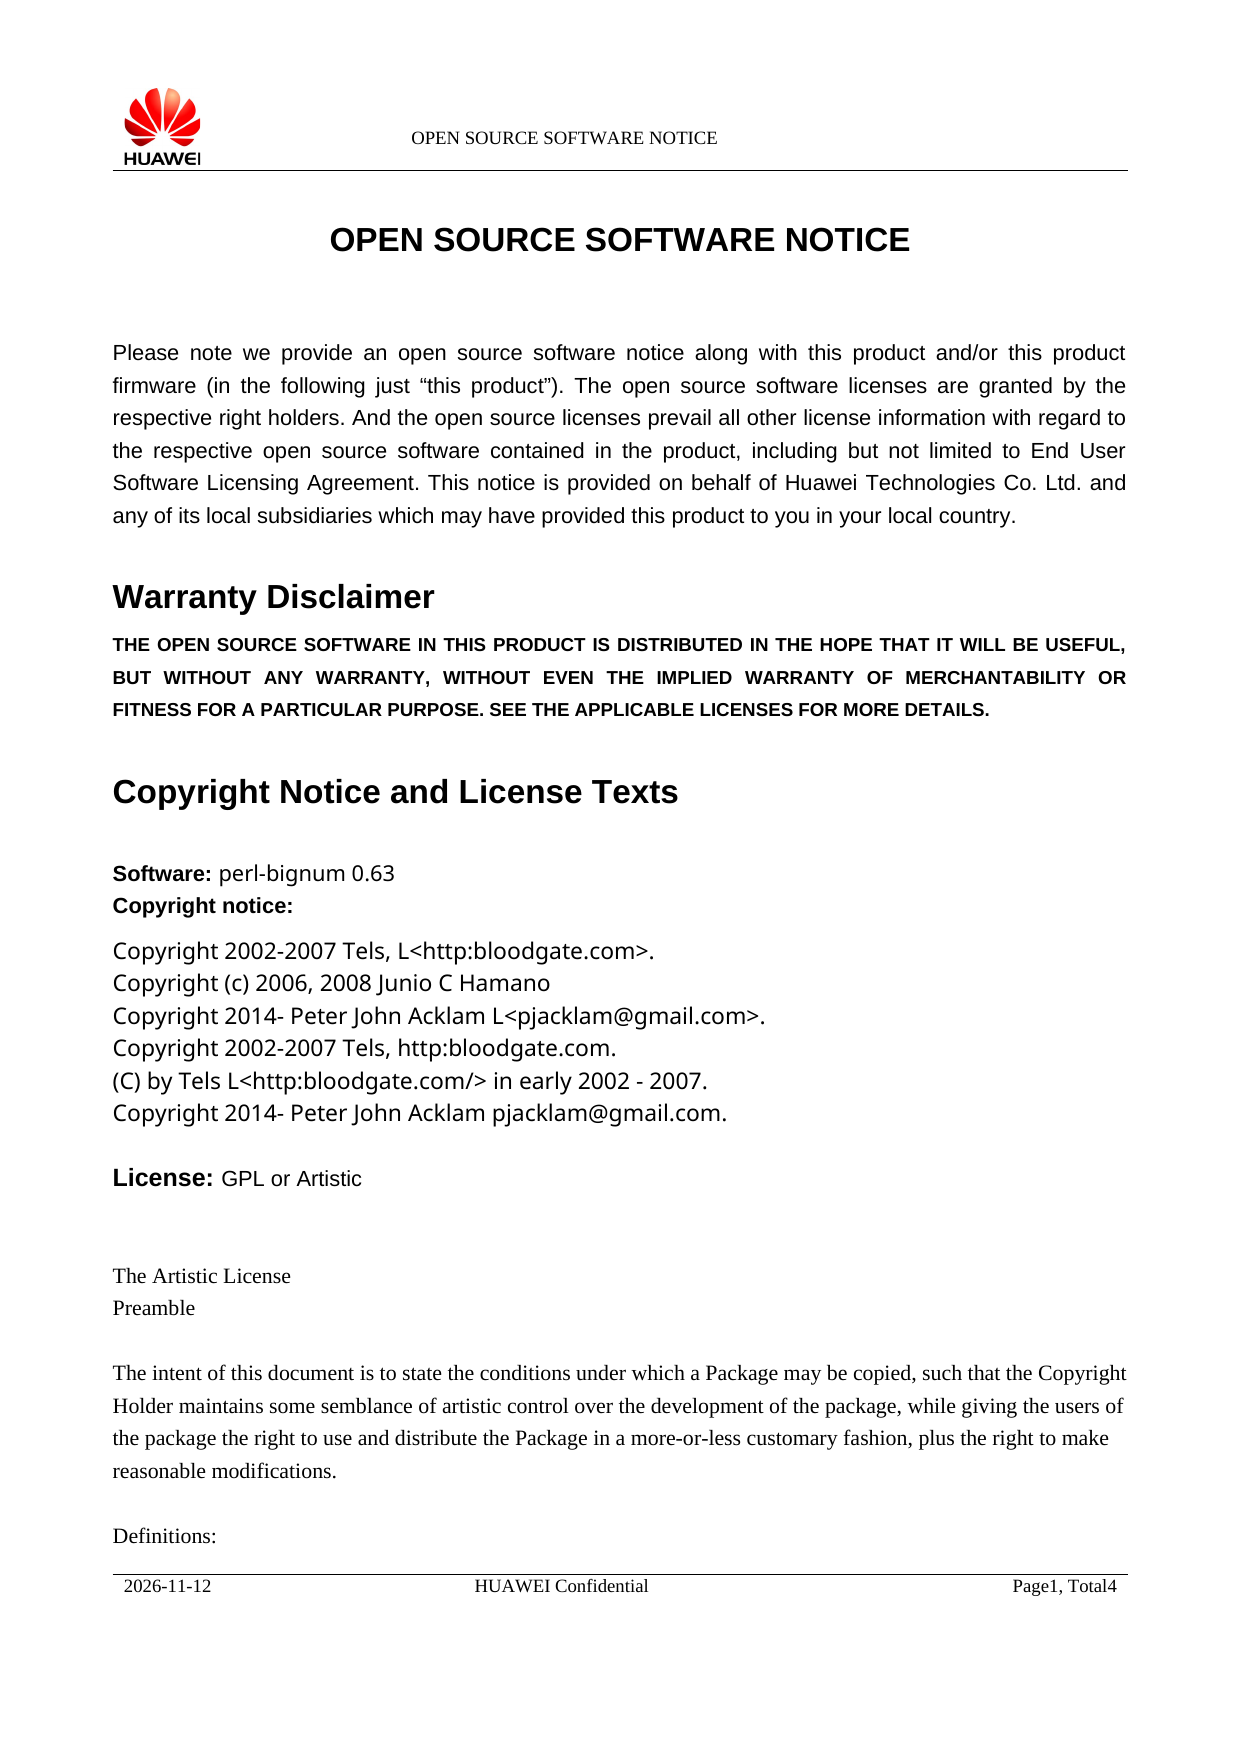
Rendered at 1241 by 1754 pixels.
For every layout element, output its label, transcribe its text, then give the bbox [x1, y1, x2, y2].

text Warranty Disclaimer [112, 564, 1128, 629]
text License: GPL or Artistic [112, 1161, 1128, 1194]
picture [124, 88, 201, 165]
text Copyright Notice and License Texts [112, 759, 1128, 824]
text OPEN SOURCE SOFTWARE NOTICE [112, 206, 1128, 271]
text Please note we provide an open source software notice along with this product and/or this product firmware (in the following just “this product”). The open source software licenses are granted by the respective right holders. And the open source licenses prevail all other license information with regard to the respective open source software contained in the product, including but not limited to End User Software Licensing Agreement. This notice is provided on behalf of Huawei Technologies Co. Ltd. and any of its local subsidiaries which may have provided this product to you in your local country. [112, 336, 1128, 531]
text The open source software in this product is distributed in the hope that it will be useful, but WITHOUT ANY WARRANTY, without even the implied warranty of MERCHANTABILITY or FITNESS FOR A PARTICULAR PURPOSE. See the applicable licenses for more details. [112, 629, 1128, 726]
text Copyright notice: [112, 889, 1128, 921]
title Software: perl-bignum 0.63 [112, 856, 1128, 889]
text Copyright 2002-2007 Tels, L<http:bloodgate.com>. Copyright (c) 2006, 2008 Junio C Hamano Copyright 2014- Peter John Acklam L<pjacklam@gmail.com>. Copyright 2002-2007 Tels, http:bloodgate.com. (C) by Tels L<http:bloodgate.com/> in early 2002 - 2007. Copyright 2014- Peter John Acklam pjacklam@gmail.com. [112, 934, 1128, 1161]
